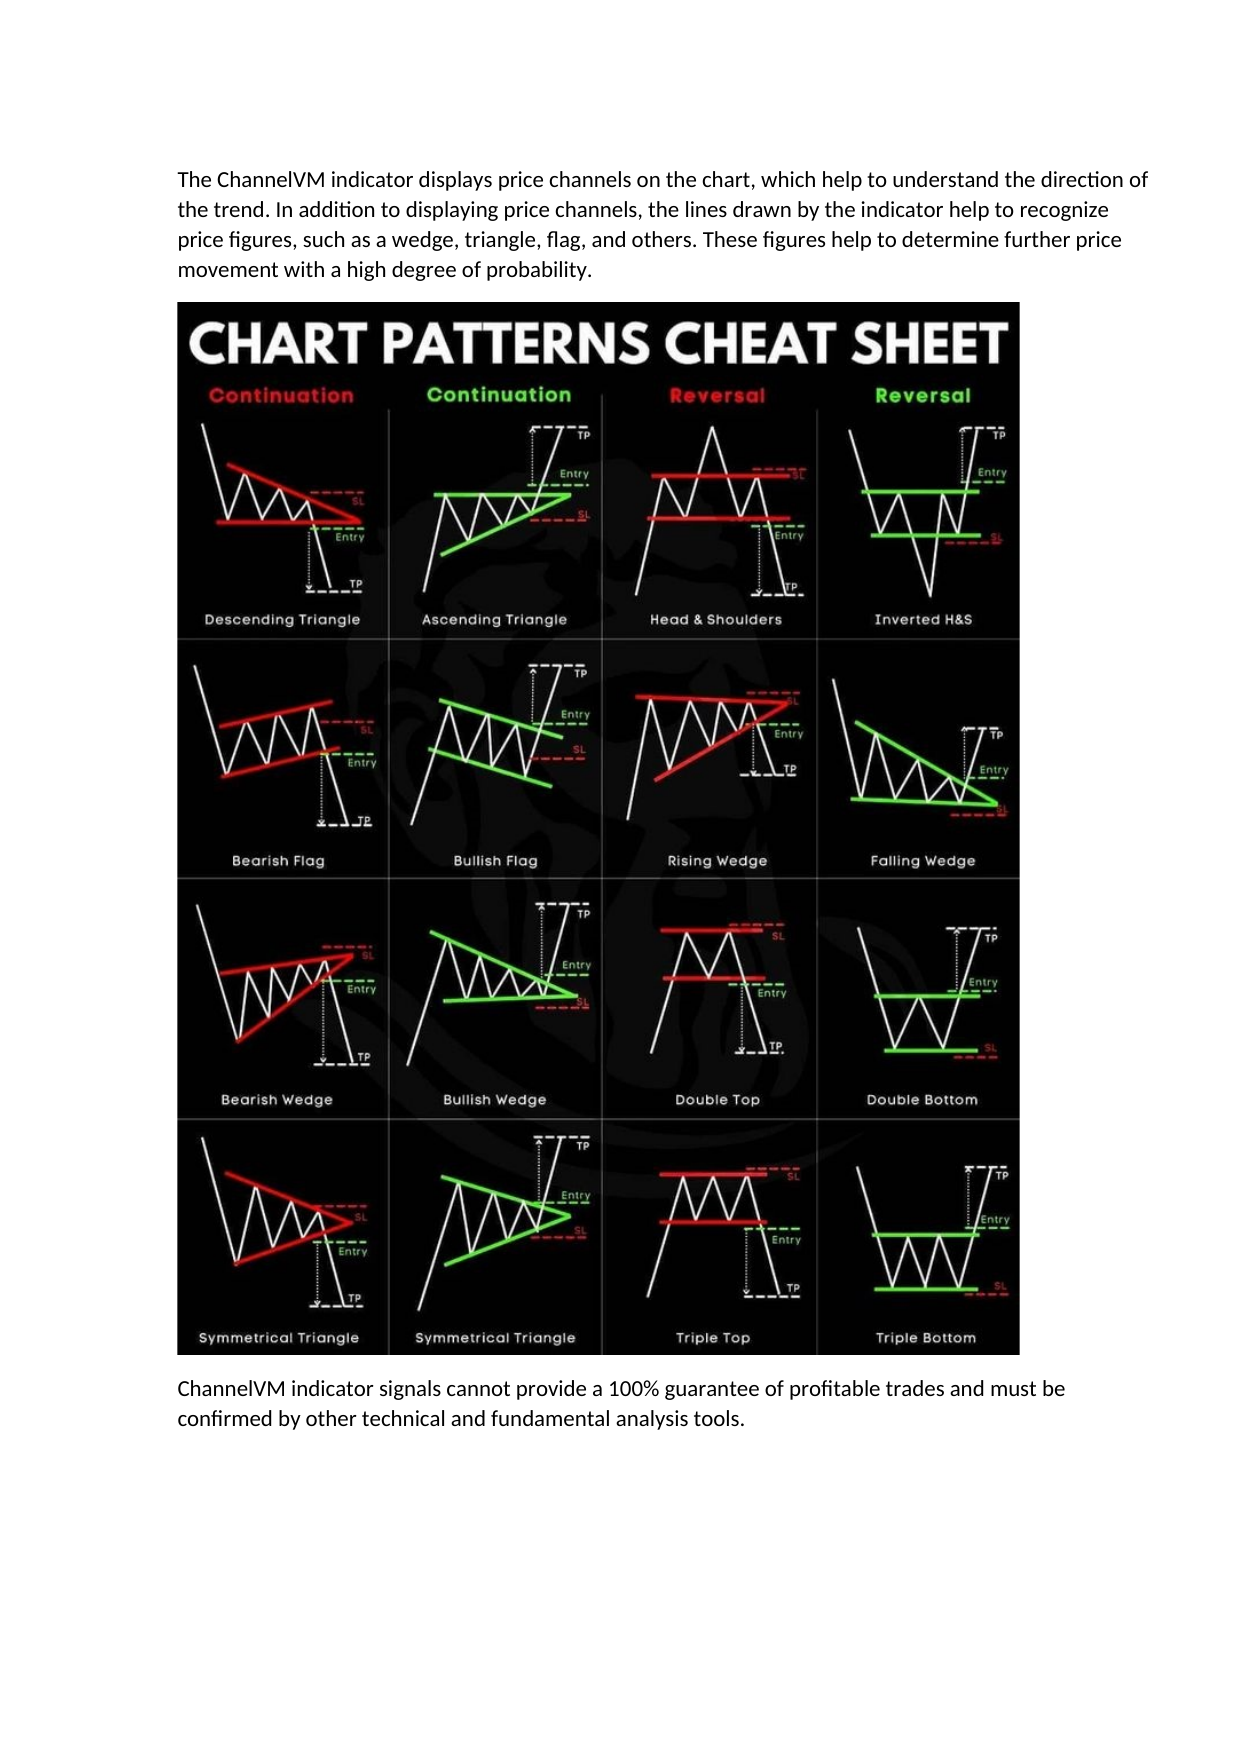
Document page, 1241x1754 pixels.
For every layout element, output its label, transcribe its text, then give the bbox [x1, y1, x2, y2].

picture [177, 302, 1020, 1355]
text ChannelVM indicator signals cannot provide a 100% guarantee of profitable trades and must be confirmed by other technical and fundamental analysis tools. [177, 1374, 1152, 1432]
text The ChannelVM indicator displays price channels on the chart, which help to understand the direction of the trend. In addition to displaying price channels, the lines drawn by the indicator help to recognize price figures, such as a wedge, triangle, flag, and others. These figures help to determine further price movement with a high degree of probability. [177, 165, 1152, 284]
